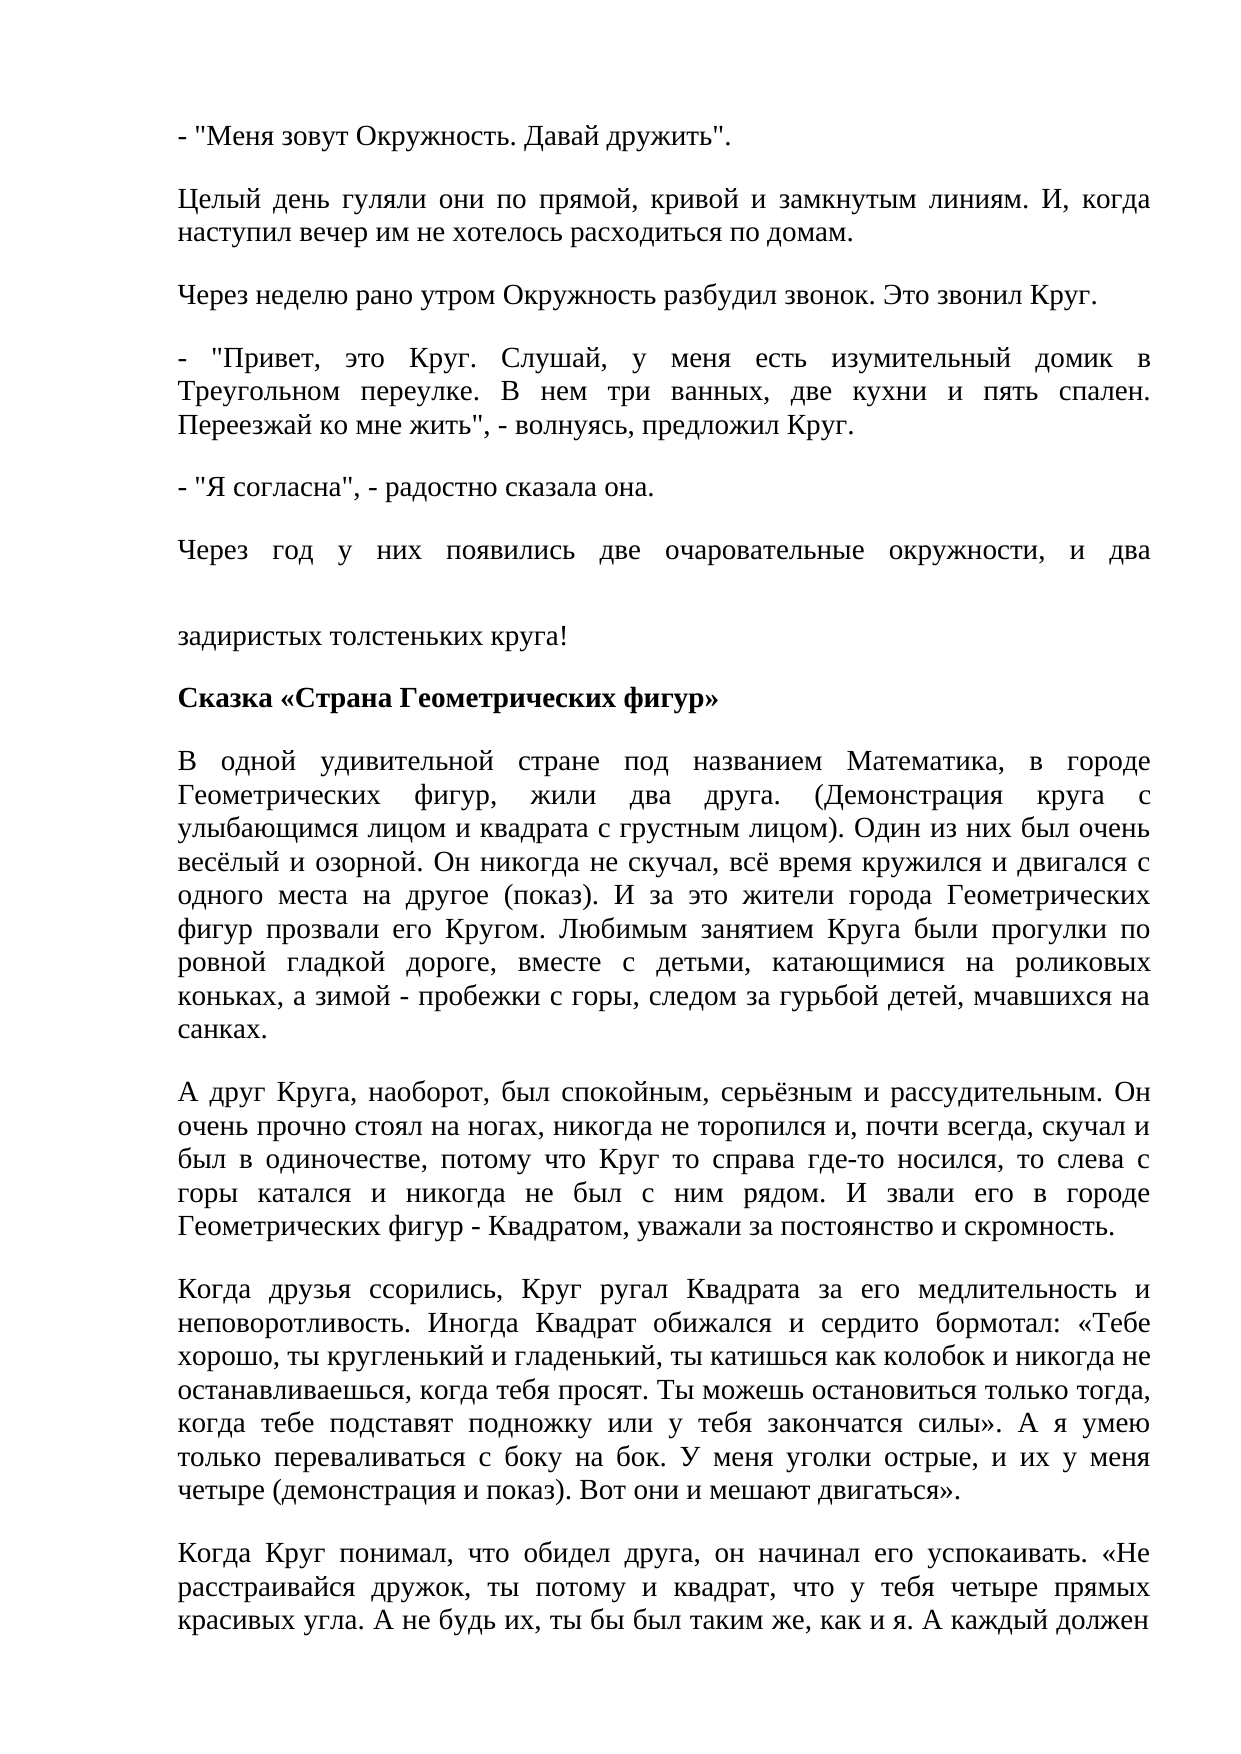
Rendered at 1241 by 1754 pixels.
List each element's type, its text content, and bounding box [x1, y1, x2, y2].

text - "Я согласна", - радостно сказала она. [177, 469, 1152, 503]
text В одной удивительной стране под названием Математика, в городе Геометрических фигур, жили два друга. (Демонстрация круга с улыбающимся лицом и квадрата с грустным лицом). Один из них был очень весёлый и озорной. Он никогда не скучал, всё время кружился и двигался с одного места на другое (показ). И за это жители города Геометрических фигур прозвали его Кругом. Любимым занятием Круга были прогулки по ровной гладкой дороге, вместе с детьми, катающимися на роликовых коньках, а зимой - пробежки с горы, следом за гурьбой детей, мчавшихся на санках. [177, 743, 1152, 1045]
text Через год у них появились две очаровательные окружности, и два задиристых толстеньких круга! [177, 532, 1152, 651]
text - "Меня зовут Окружность. Давай дружить". [177, 118, 1152, 152]
text - "Привет, это Круг. Слушай, у меня есть изумительный домик в Треугольном переулке. В нем три ванных, две кухни и пять спален. Переезжай ко мне жить", - волнуясь, предложил Круг. [177, 340, 1152, 440]
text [177, 1535, 1152, 1636]
text Сказка «Страна Геометрических фигур» [177, 681, 1152, 714]
text Целый день гуляли они по прямой, кривой и замкнутым линиям. И, когда наступил вечер им не хотелось расходиться по домам. [177, 181, 1152, 248]
text Через неделю рано утром Окружность разбудил звонок. Это звонил Круг. [177, 277, 1152, 311]
text Когда друзья ссорились, Круг ругал Квадрата за его медлительность и неповоротливость. Иногда Квадрат обижался и сердито бормотал: «Тебе хорошо, ты кругленький и гладенький, ты катишься как колобок и никогда не останавливаешься, когда тебя просят. Ты можешь остановиться только тогда, когда тебе подставят подножку или у тебя закончатся силы». А я умею только переваливаться с боку на бок. У меня уголки острые, и их у меня четыре (демонстрация и показ). Вот они и мешают двигаться». [177, 1271, 1152, 1506]
text А друг Круга, наоборот, был спокойным, серьёзным и рассудительным. Он очень прочно стоял на ногах, никогда не торопился и, почти всегда, скучал и был в одиночестве, потому что Круг то справа где-то носился, то слева с горы катался и никогда не был с ним рядом. И звали его в городе Геометрических фигур - Квадратом, уважали за постоянство и скромность. [177, 1074, 1152, 1242]
